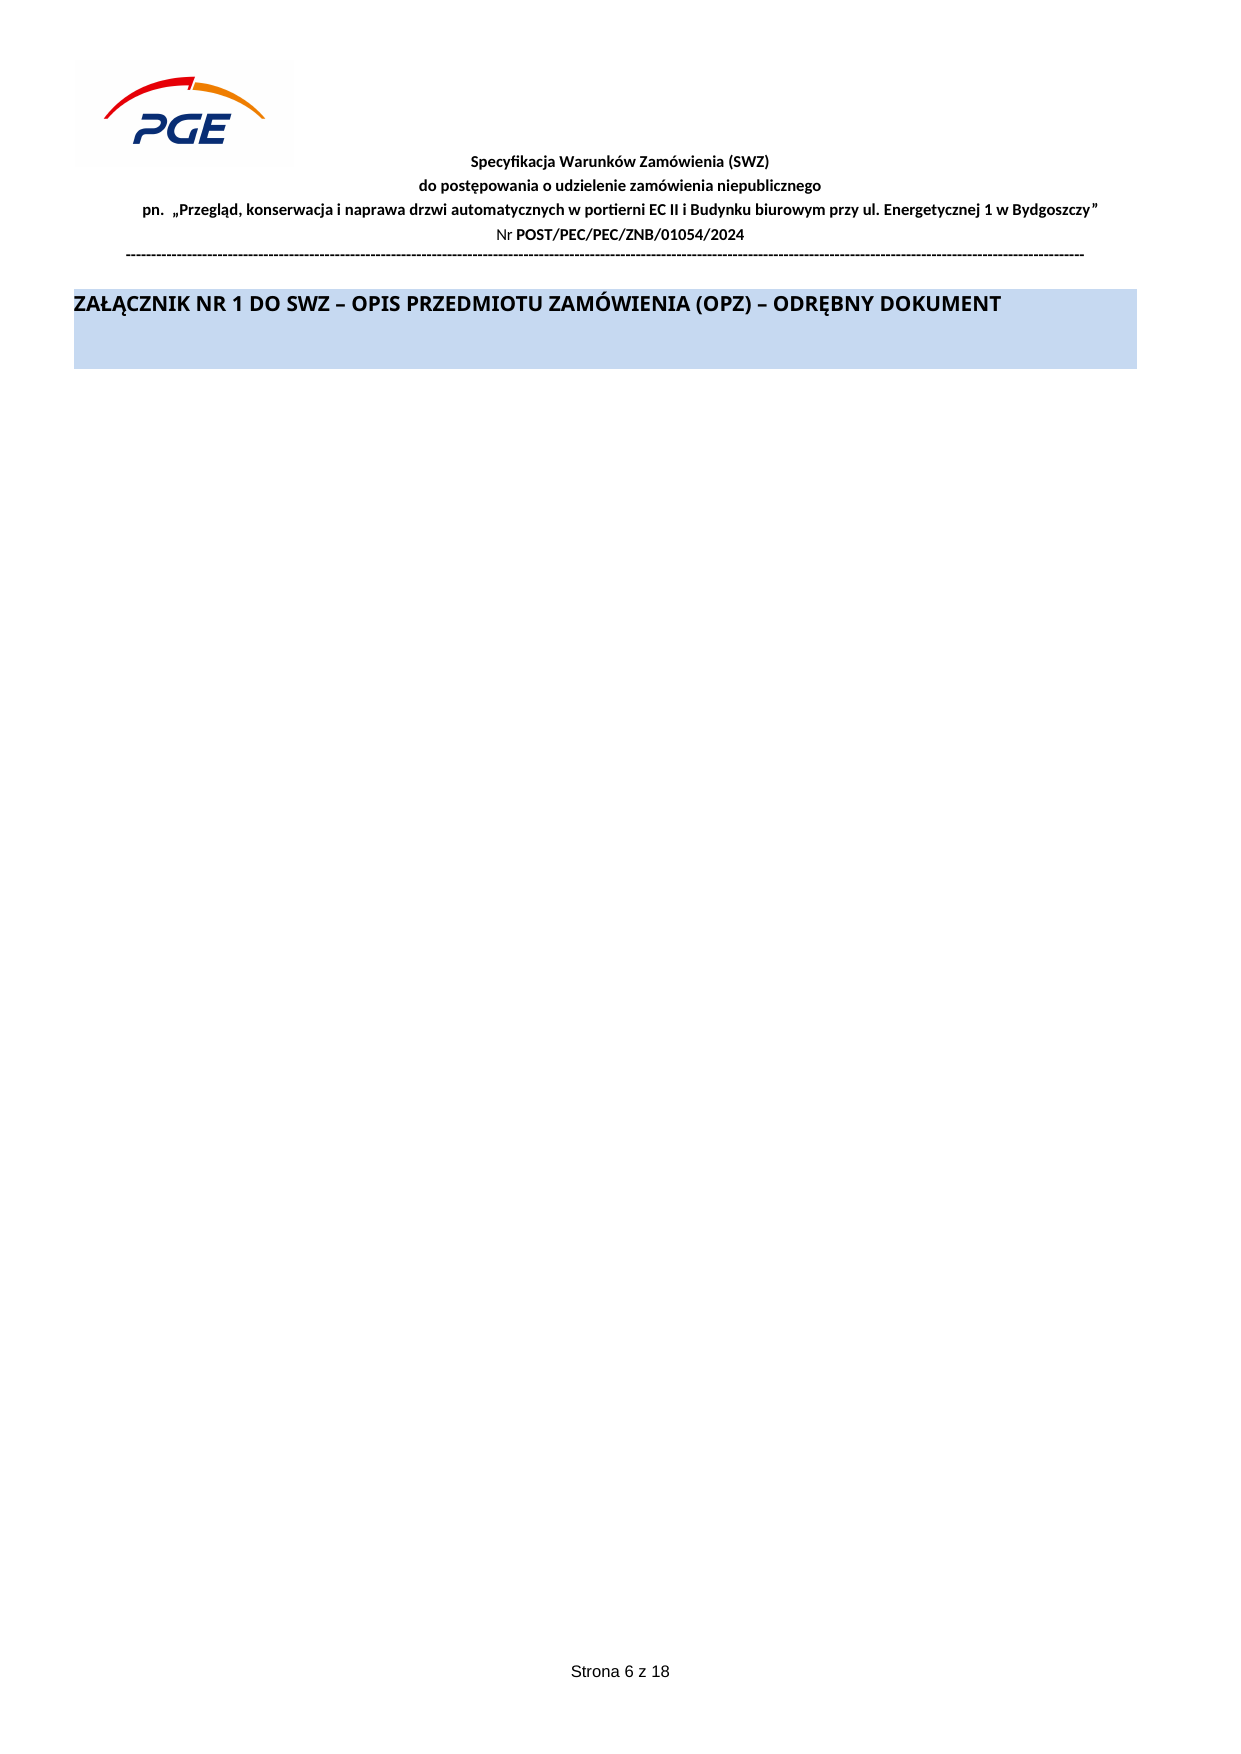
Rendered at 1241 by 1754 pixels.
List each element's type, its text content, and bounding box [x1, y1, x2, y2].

picture [75, 60, 294, 167]
text ZAŁĄCZNIK NR 1 DO SWZ – OPIS PRZEDMIOTU ZAMÓWIENIA (OPZ) – ODRĘBNY DOKUMENT [74, 289, 1137, 318]
